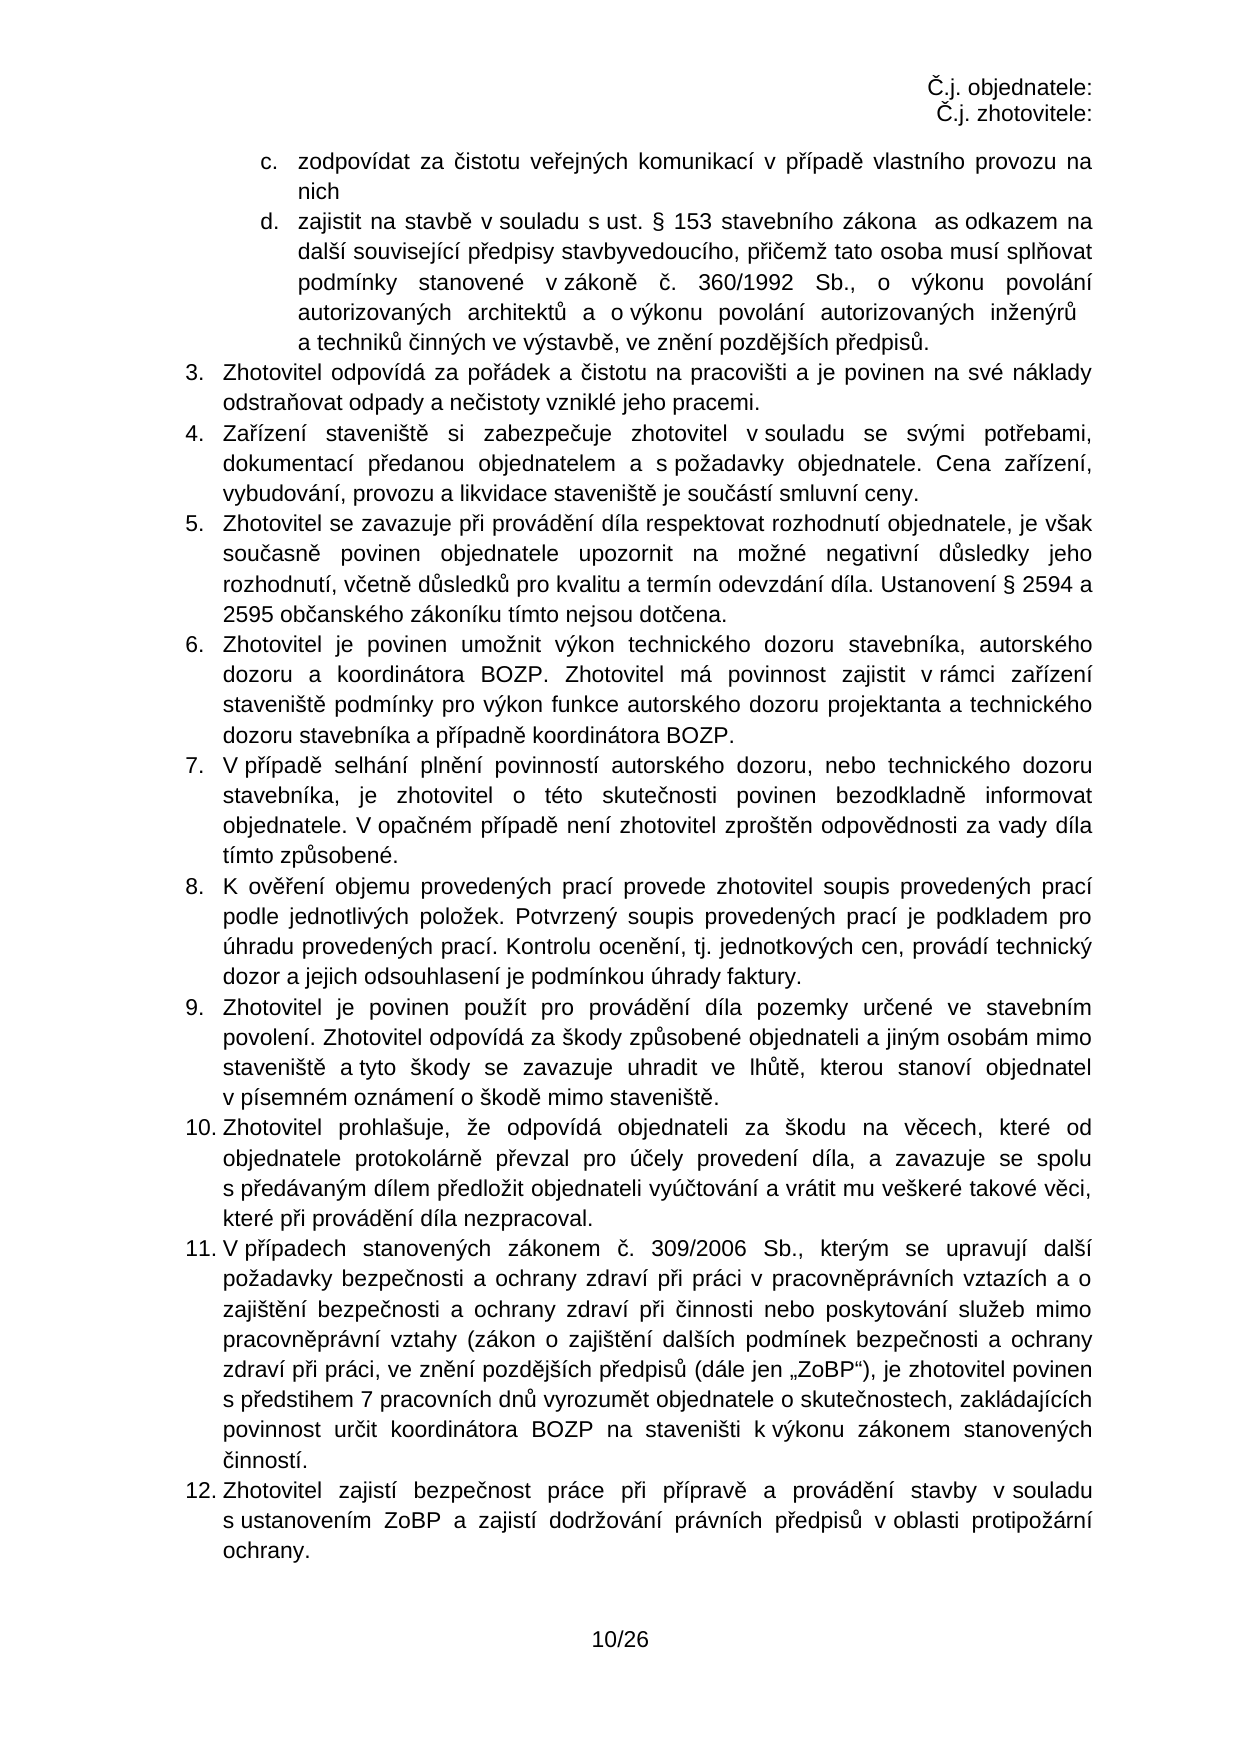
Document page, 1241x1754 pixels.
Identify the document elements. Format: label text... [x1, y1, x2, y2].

list V případech stanovených zákonem č. 309/2006 Sb., kterým se upravují další požadavky bezpečnosti a ochrany zdraví při práci v pracovněprávních vztazích a o zajištění bezpečnosti a ochrany zdraví při činnosti nebo poskytování služeb mimo pracovněprávní vztahy (zákon o zajištění dalších podmínek bezpečnosti a ochrany zdraví při práci, ve znění pozdějších předpisů (dále jen „ZoBP“), je zhotovitel povinen s předstihem 7 pracovních dnů vyrozumět objednatele o skutečnostech, zakládajících povinnost určit koordinátora BOZP na staveništi k výkonu zákonem stanovených činností. [185, 1235, 1093, 1473]
list K ověření objemu provedených prací provede zhotovitel soupis provedených prací podle jednotlivých položek. Potvrzený soupis provedených prací je podkladem pro úhradu provedených prací. Kontrolu ocenění, tj. jednotkových cen, provádí technický dozor a jejich odsouhlasení je podmínkou úhrady faktury. [185, 873, 1093, 989]
list Zhotovitel je povinen použít pro provádění díla pozemky určené ve stavebním povolení. Zhotovitel odpovídá za škody způsobené objednateli a jiným osobám mimo staveniště a tyto škody se zavazuje uhradit ve lhůtě, kterou stanoví objednatel v písemném oznámení o škodě mimo staveniště. [185, 993, 1093, 1110]
list V případě selhání plnění povinností autorského dozoru, nebo technického dozoru stavebníka, je zhotovitel o této skutečnosti povinen bezodkladně informovat objednatele. V opačném případě není zhotovitel zproštěn odpovědnosti za vady díla tímto způsobené. [185, 752, 1093, 869]
list Zhotovitel je povinen umožnit výkon technického dozoru stavebníka, autorského dozoru a koordinátora BOZP. Zhotovitel má povinnost zajistit v rámci zařízení staveniště podmínky pro výkon funkce autorského dozoru projektanta a technického dozoru stavebníka a případně koordinátora BOZP. [185, 631, 1093, 748]
list zodpovídat za čistotu veřejných komunikací v případě vlastního provozu na nich [260, 148, 1093, 204]
list Zhotovitel odpovídá za pořádek a čistotu na pracovišti a je povinen na své náklady odstraňovat odpady a nečistoty vzniklé jeho pracemi. [185, 359, 1093, 416]
list Zhotovitel prohlašuje, že odpovídá objednateli za škodu na věcech, které od objednatele protokolárně převzal pro účely provedení díla, a zavazuje se spolu s předávaným dílem předložit objednateli vyúčtování a vrátit mu veškeré takové věci, které při provádění díla nezpracoval. [185, 1114, 1093, 1231]
list Zařízení staveniště si zabezpečuje zhotovitel v souladu se svými potřebami, dokumentací předanou objednatelem a s požadavky objednatele. Cena zařízení, vybudování, provozu a likvidace staveniště je součástí smluvní ceny. [185, 419, 1093, 506]
list zajistit na stavbě v souladu s ust. § 153 stavebního zákona as odkazem na další související předpisy stavbyvedoucího, přičemž tato osoba musí splňovat podmínky stanovené v zákoně č. 360/1992 Sb., o výkonu povolání autorizovaných architektů a o výkonu povolání autorizovaných inženýrů a techniků činných ve výstavbě, ve znění pozdějších předpisů. [260, 208, 1093, 355]
list Zhotovitel se zavazuje při provádění díla respektovat rozhodnutí objednatele, je však současně povinen objednatele upozornit na možné negativní důsledky jeho rozhodnutí, včetně důsledků pro kvalitu a termín odevzdání díla. Ustanovení § 2594 a 2595 občanského zákoníku tímto nejsou dotčena. [185, 510, 1093, 627]
list Zhotovitel zajistí bezpečnost práce při přípravě a provádění stavby v souladu s ustanovením ZoBP a zajistí dodržování právních předpisů v oblasti protipožární ochrany. [185, 1477, 1093, 1563]
